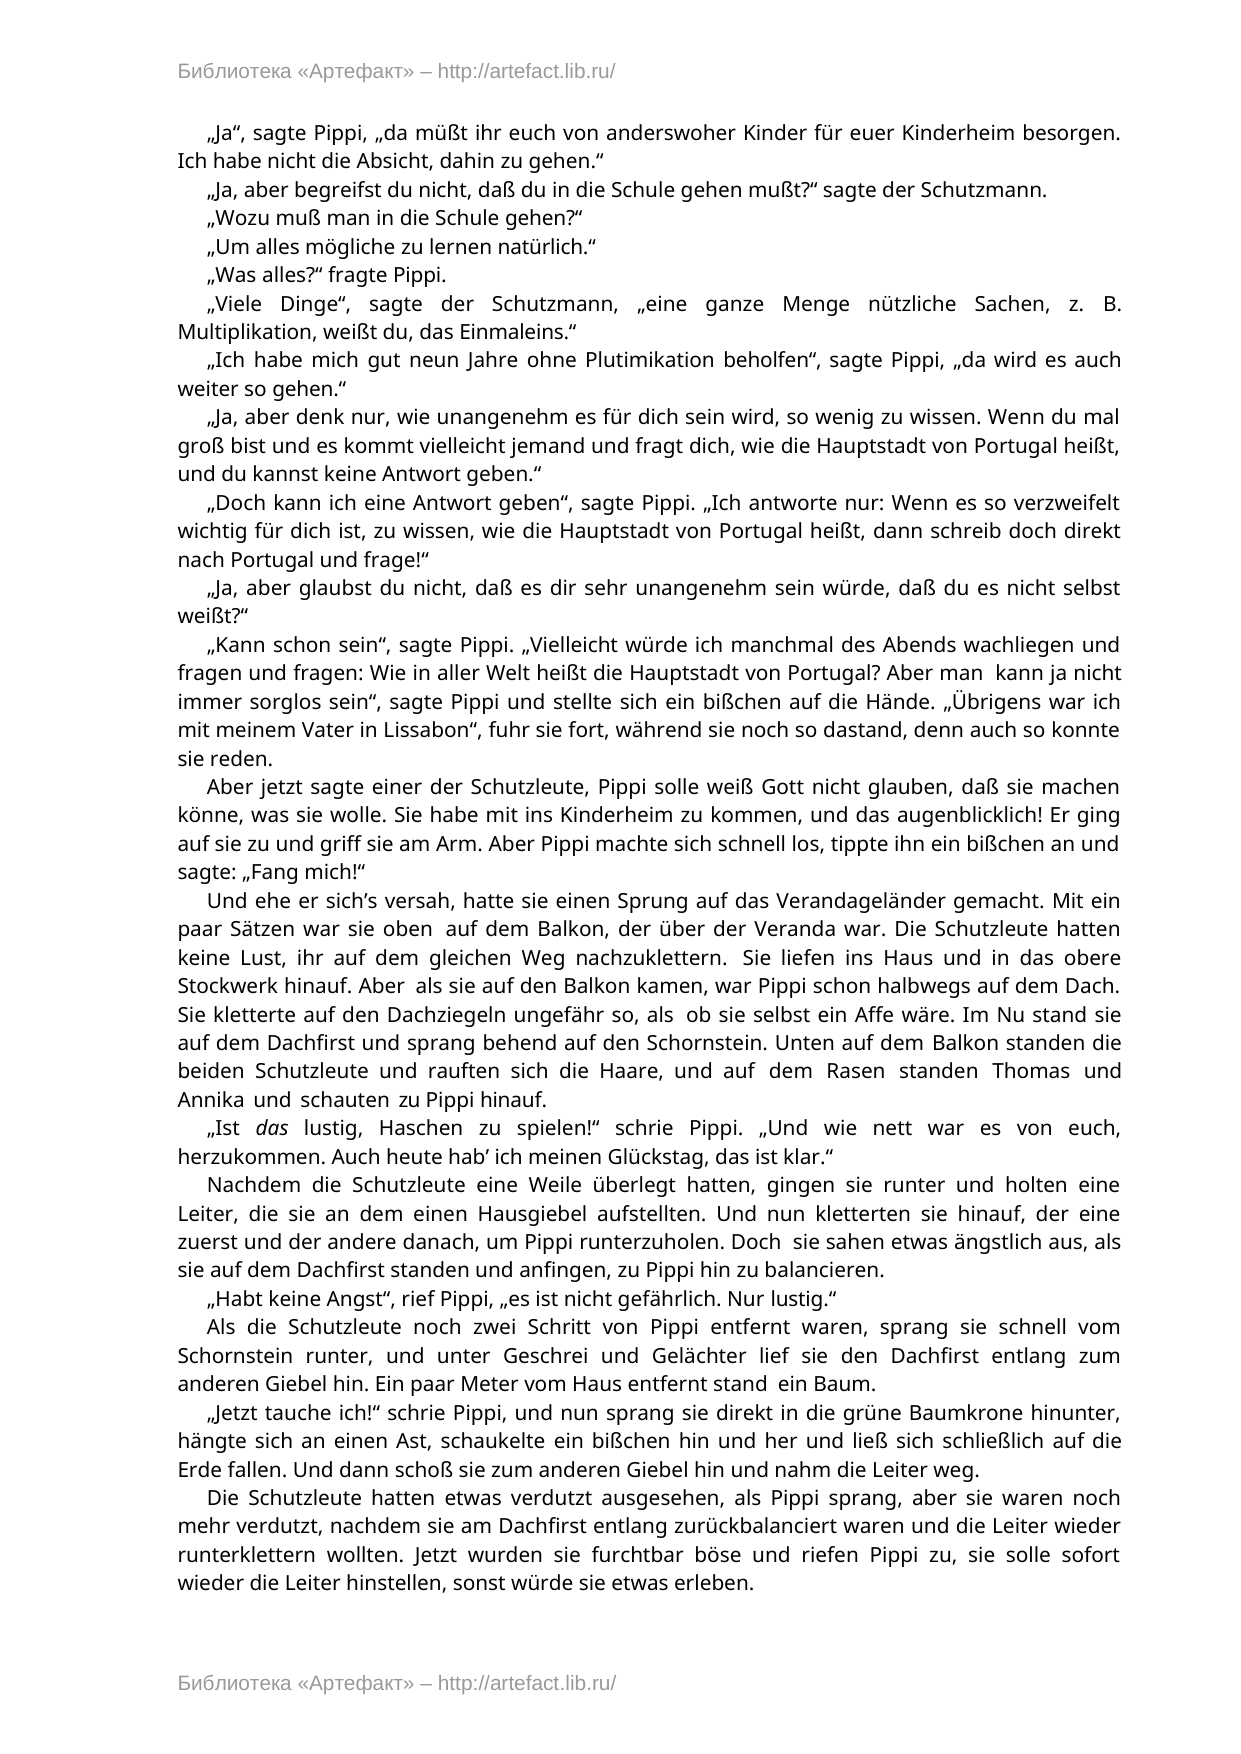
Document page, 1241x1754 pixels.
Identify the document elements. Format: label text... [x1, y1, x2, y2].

text „Ja, aber glaubst du nicht, daß es dir sehr unangenehm sein würde, daß du es nicht selbst weißt?“ [177, 573, 1122, 630]
text „Ich habe mich gut neun Jahre ohne Plutimikation beholfen“, sagte Pippi, „da wird es auch weiter so gehen.“ [177, 346, 1122, 402]
text „Ja, aber denk nur, wie unangenehm es für dich sein wird, so wenig zu wissen. Wenn du mal groß bist und es kommt vielleicht jemand und fragt dich, wie die Hauptstadt von Portugal heißt, und du kannst keine Antwort geben.“ [177, 402, 1122, 488]
text „Viele Dinge“, sagte der Schutzmann, „eine ganze Menge nützliche Sachen, z. B. Multiplikation, weißt du, das Einmaleins.“ [177, 289, 1122, 346]
text „Wozu muß man in die Schule gehen?“ [177, 203, 1122, 232]
text Aber jetzt sagte einer der Schutzleute, Pippi solle weiß Gott nicht glauben, daß sie machen könne, was sie wolle. Sie habe mit ins Kinderheim zu kommen, und das augenblicklich! Er ging auf sie zu und griff sie am Arm. Aber Pippi machte sich schnell los, tippte ihn ein bißchen an und sagte: „Fang mich!“ [177, 772, 1122, 886]
text „Ist das lustig, Haschen zu spielen!“ schrie Pippi. „Und wie nett war es von euch, herzukommen. Auch heute hab’ ich meinen Glückstag, das ist klar.“ [177, 1113, 1122, 1170]
text „Habt keine Angst“, rief Pippi, „es ist nicht gefährlich. Nur lustig.“ [177, 1284, 1122, 1312]
text Als die Schutzleute noch zwei Schritt von Pippi entfernt waren, sprang sie schnell vom Schornstein runter, und unter Geschrei und Gelächter lief sie den Dachfirst entlang zum anderen Giebel hin. Ein paar Meter vom Haus entfernt stand ein Baum. [177, 1312, 1122, 1398]
text „Jetzt tauche ich!“ schrie Pippi, und nun sprang sie direkt in die grüne Baumkrone hinunter, hängte sich an einen Ast, schaukelte ein bißchen hin und her und ließ sich schließlich auf die Erde fallen. Und dann schoß sie zum anderen Giebel hin und nahm die Leiter weg. [177, 1398, 1122, 1483]
text „Was alles?“ fragte Pippi. [177, 260, 1122, 289]
text Nachdem die Schutzleute eine Weile überlegt hatten, gingen sie runter und holten eine Leiter, die sie an dem einen Hausgiebel aufstellten. Und nun kletterten sie hinauf, der eine zuerst und der andere danach, um Pippi runterzuholen. Doch sie sahen etwas ängstlich aus, als sie auf dem Dachfirst standen und anfingen, zu Pippi hin zu balancieren. [177, 1170, 1122, 1284]
text „Doch kann ich eine Antwort geben“, sagte Pippi. „Ich antworte nur: Wenn es so verzweifelt wichtig für dich ist, zu wissen, wie die Hauptstadt von Portugal heißt, dann schreib doch direkt nach Portugal und frage!“ [177, 488, 1122, 573]
text „Ja, aber begreifst du nicht, daß du in die Schule gehen mußt?“ sagte der Schutzmann. [177, 175, 1122, 203]
text „Ja“, sagte Pippi, „da müßt ihr euch von anderswoher Kinder für euer Kinderheim besorgen. Ich habe nicht die Absicht, dahin zu gehen.“ [177, 118, 1122, 175]
text Die Schutzleute hatten etwas verdutzt ausgesehen, als Pippi sprang, aber sie waren noch mehr verdutzt, nachdem sie am Dachfirst entlang zurückbalanciert waren und die Leiter wieder runterklettern wollten. Jetzt wurden sie furchtbar böse und riefen Pippi zu, sie solle sofort wieder die Leiter hinstellen, sonst würde sie etwas erleben. [177, 1483, 1122, 1597]
text Und ehe er sich’s versah, hatte sie einen Sprung auf das Verandageländer gemacht. Mit ein paar Sätzen war sie oben auf dem Balkon, der über der Veranda war. Die Schutzleute hatten keine Lust, ihr auf dem gleichen Weg nachzuklettern. Sie liefen ins Haus und in das obere Stockwerk hinauf. Aber als sie auf den Balkon kamen, war Pippi schon halbwegs auf dem Dach. Sie kletterte auf den Dachziegeln ungefähr so, als ob sie selbst ein Affe wäre. Im Nu stand sie auf dem Dachfirst und sprang behend auf den Schornstein. Unten auf dem Balkon standen die beiden Schutzleute und rauften sich die Haare, und auf dem Rasen standen Thomas und Annika und schauten zu Pippi hinauf. [177, 886, 1122, 1113]
text „Kann schon sein“, sagte Pippi. „Vielleicht würde ich manchmal des Abends wachliegen und fragen und fragen: Wie in aller Welt heißt die Hauptstadt von Portugal? Aber man kann ja nicht immer sorglos sein“, sagte Pippi und stellte sich ein bißchen auf die Hände. „Übrigens war ich mit meinem Vater in Lissabon“, fuhr sie fort, während sie noch so dastand, denn auch so konnte sie reden. [177, 630, 1122, 772]
text „Um alles mögliche zu lernen natürlich.“ [177, 232, 1122, 260]
